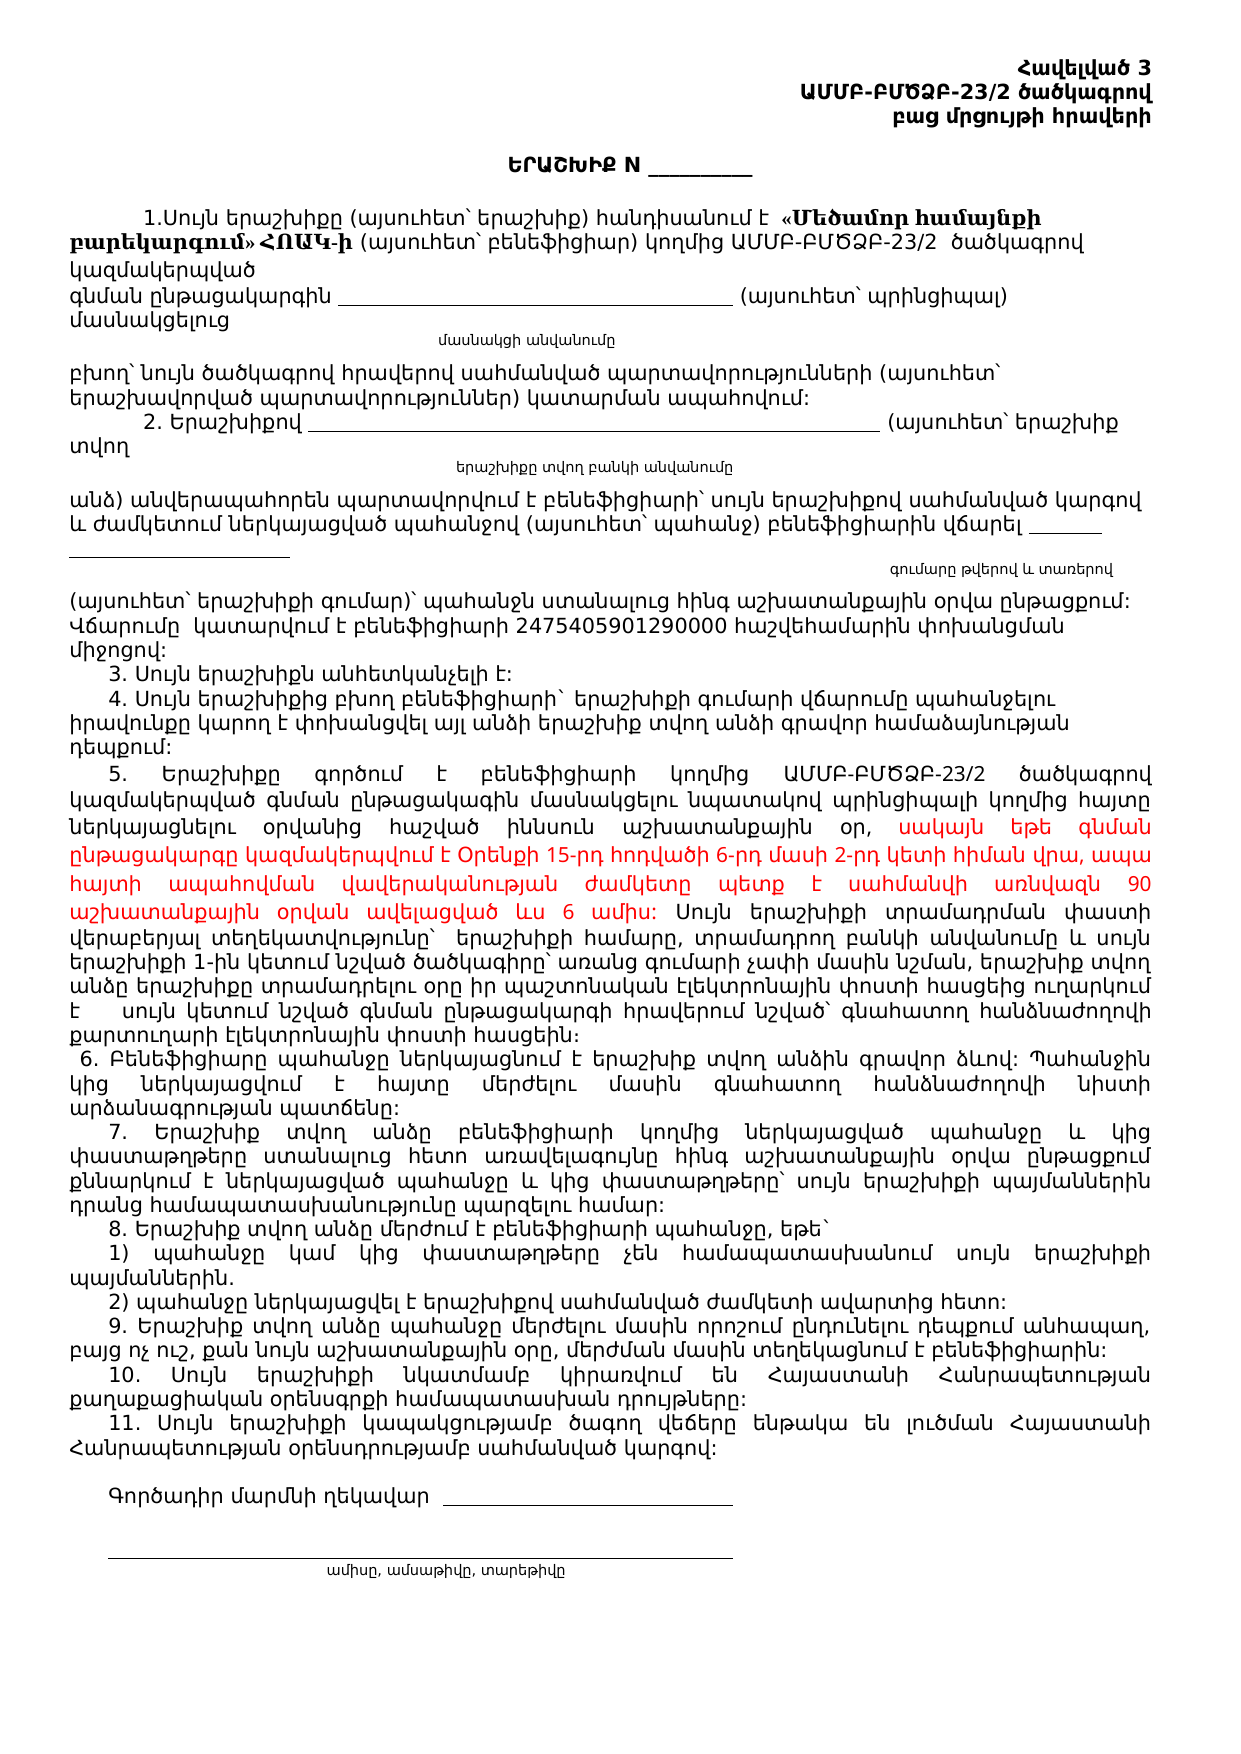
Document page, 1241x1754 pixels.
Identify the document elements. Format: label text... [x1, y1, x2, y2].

text 7. Երաշխիք տվող անձը բենեֆիցիարի կողմից ներկայացված պահանջը և կից փաստաթղթերը ստանալուց հետո առավելագույնը հինգ աշխատանքային օրվա ընթացքում քննարկում է ներկայացված պահանջը և կից փաստաթղթերը՝ սույն երաշխիքի պայմաններին դրանց համապատասխանությունը պարզելու համար: [69, 1120, 1152, 1217]
text 4. Սույն երաշխիքից բխող բենեֆիցիարի` երաշխիքի գումարի վճարումը պահանջելու իրավունքը կարող է փոխանցվել այլ անձի երաշխիք տվող անձի գրավոր համաձայնության դեպքում: [69, 687, 1152, 759]
text 5. Երաշխիքը գործում է բենեֆիցիարի կողմից ԱՄՄԲ-ԲՄԾՁԲ-23/2 ծածկագրով կազմակերպված գնման ընթացակագին մասնակցելու նպատակով պրինցիպալի կողմից հայտը ներկայացնելու օրվանից հաշված իննսուն աշխատանքային օր, սակայն եթե գնման ընթացակարգը կազմակերպվում է Օրենքի 15-րդ հոդվածի 6-րդ մասի 2-րդ կետի հիման վրա, ապա հայտի ապահովման վավերականության ժամկետը պետք է սահմանվի առնվազն 90 աշխատանքային օրվան ավելացված ևս 6 ամիս: Սույն երաշխիքի տրամադրման փաստի վերաբերյալ տեղեկատվությունը՝ երաշխիքի համարը, տրամադրող բանկի անվանումը և սույն երաշխիքի 1-ին կետում նշված ծածկագիրը՝ առանց գումարի չափի մասին նշման, երաշխիք տվող անձը երաշխիքը տրամադրելու օրը իր պաշտոնական էլեկտրոնային փոստի հասցեից ուղարկում է սույն կետում նշված գնման ընթացակարգի հրավերում նշված՝ գնահատող հանձնաժողովի քարտուղարի էլեկտրոնային փոստի հասցեին։ [69, 759, 1152, 1047]
text ԱՄՄԲ-ԲՄԾՁԲ-23/2 ծածկագրով [69, 80, 1152, 104]
text 6. Բենեֆիցիարը պահանջը ներկայացնում է երաշխիք տվող անձին գրավոր ձևով: Պահանջին կից ներկայացվում է հայտը մերժելու մասին գնահատող հանձնաժողովի նիստի արձանագրության պատճենը: [69, 1047, 1152, 1120]
text 8. Երաշխիք տվող անձը մերժում է բենեֆիցիարի պահանջը, եթե` [69, 1217, 1152, 1241]
text (այսուհետ՝ երաշխիքի գումար)՝ պահանջն ստանալուց հինգ աշխատանքային օրվա ընթացքում: Վճարումը կատարվում է բենեֆիցիարի 2475405901290000 հաշվեհամարին փոխանցման միջոցով: [69, 589, 1152, 662]
text բխող՝ նույն ծածկագրով հրավերով սահմանված պարտավորությունների (այսուհետ՝ երաշխավորված պարտավորություններ) կատարման ապահովում: [69, 361, 1152, 410]
text 10. Սույն երաշխիքի նկատմամբ կիրառվում են Հայաստանի Հանրապետության քաղաքացիական օրենսգրքի համապատասխան դրույթները: [69, 1363, 1152, 1411]
text 2) պահանջը ներկայացվել է երաշխիքով սահմանված ժամկետի ավարտից հետո: [69, 1290, 1152, 1314]
text 3. Սույն երաշխիքն անհետկանչելի է: [69, 662, 1152, 687]
text երաշխիքը տվող բանկի անվանումը [69, 458, 1152, 488]
text 1) պահանջը կամ կից փաստաթղթերը չեն համապատասխանում սույն երաշխիքի պայմաններին. [69, 1241, 1152, 1290]
text 11. Սույն երաշխիքի կապակցությամբ ծագող վեճերը ենթակա են լուծման Հայաստանի Հանրապետության օրենսդրությամբ սահմանված կարգով: [69, 1411, 1152, 1460]
text գնման ընթացակարգին (այսուհետ՝ պրինցիպալ) մասնակցելուց [69, 284, 1152, 332]
text ԵՐԱՇԽԻՔ N __________ [69, 153, 1152, 177]
text ամիսը, ամսաթիվը, տարեթիվը [69, 1561, 1152, 1591]
text 1.Սույն երաշխիքը (այսուհետ՝ երաշխիք) հանդիսանում է «Մեծամոր համայնքի բարեկարգում» ՀՈԱԿ-ի (այսուհետ՝ բենեֆիցիար) կողմից ԱՄՄԲ-ԲՄԾՁԲ-23/2 ծածկագրով կազմակերպված [69, 206, 1152, 284]
text բաց մրցույթի հրավերի [69, 104, 1152, 128]
text անձ) անվերապահորեն պարտավորվում է բենեֆիցիարի՝ սույն երաշխիքով սահմանված կարգով և ժամկետում ներկայացված պահանջով (այսուհետ՝ պահանջ) բենեֆիցիարին վճարել [69, 488, 1152, 560]
text Հավելված 3 [69, 56, 1152, 80]
text գումարը թվերով և տառերով [807, 560, 1152, 589]
text Գործադիր մարմնի ղեկավար [69, 1484, 1152, 1508]
text մասնակցի անվանումը [364, 332, 1152, 361]
text 2. Երաշխիքով (այսուհետ՝ երաշխիք տվող [69, 410, 1152, 458]
text 9. Երաշխիք տվող անձը պահանջը մերժելու մասին որոշում ընդունելու դեպքում անհապաղ, բայց ոչ ուշ, քան նույն աշխատանքային օրը, մերժման մասին տեղեկացնում է բենեֆիցիարին: [69, 1314, 1152, 1363]
